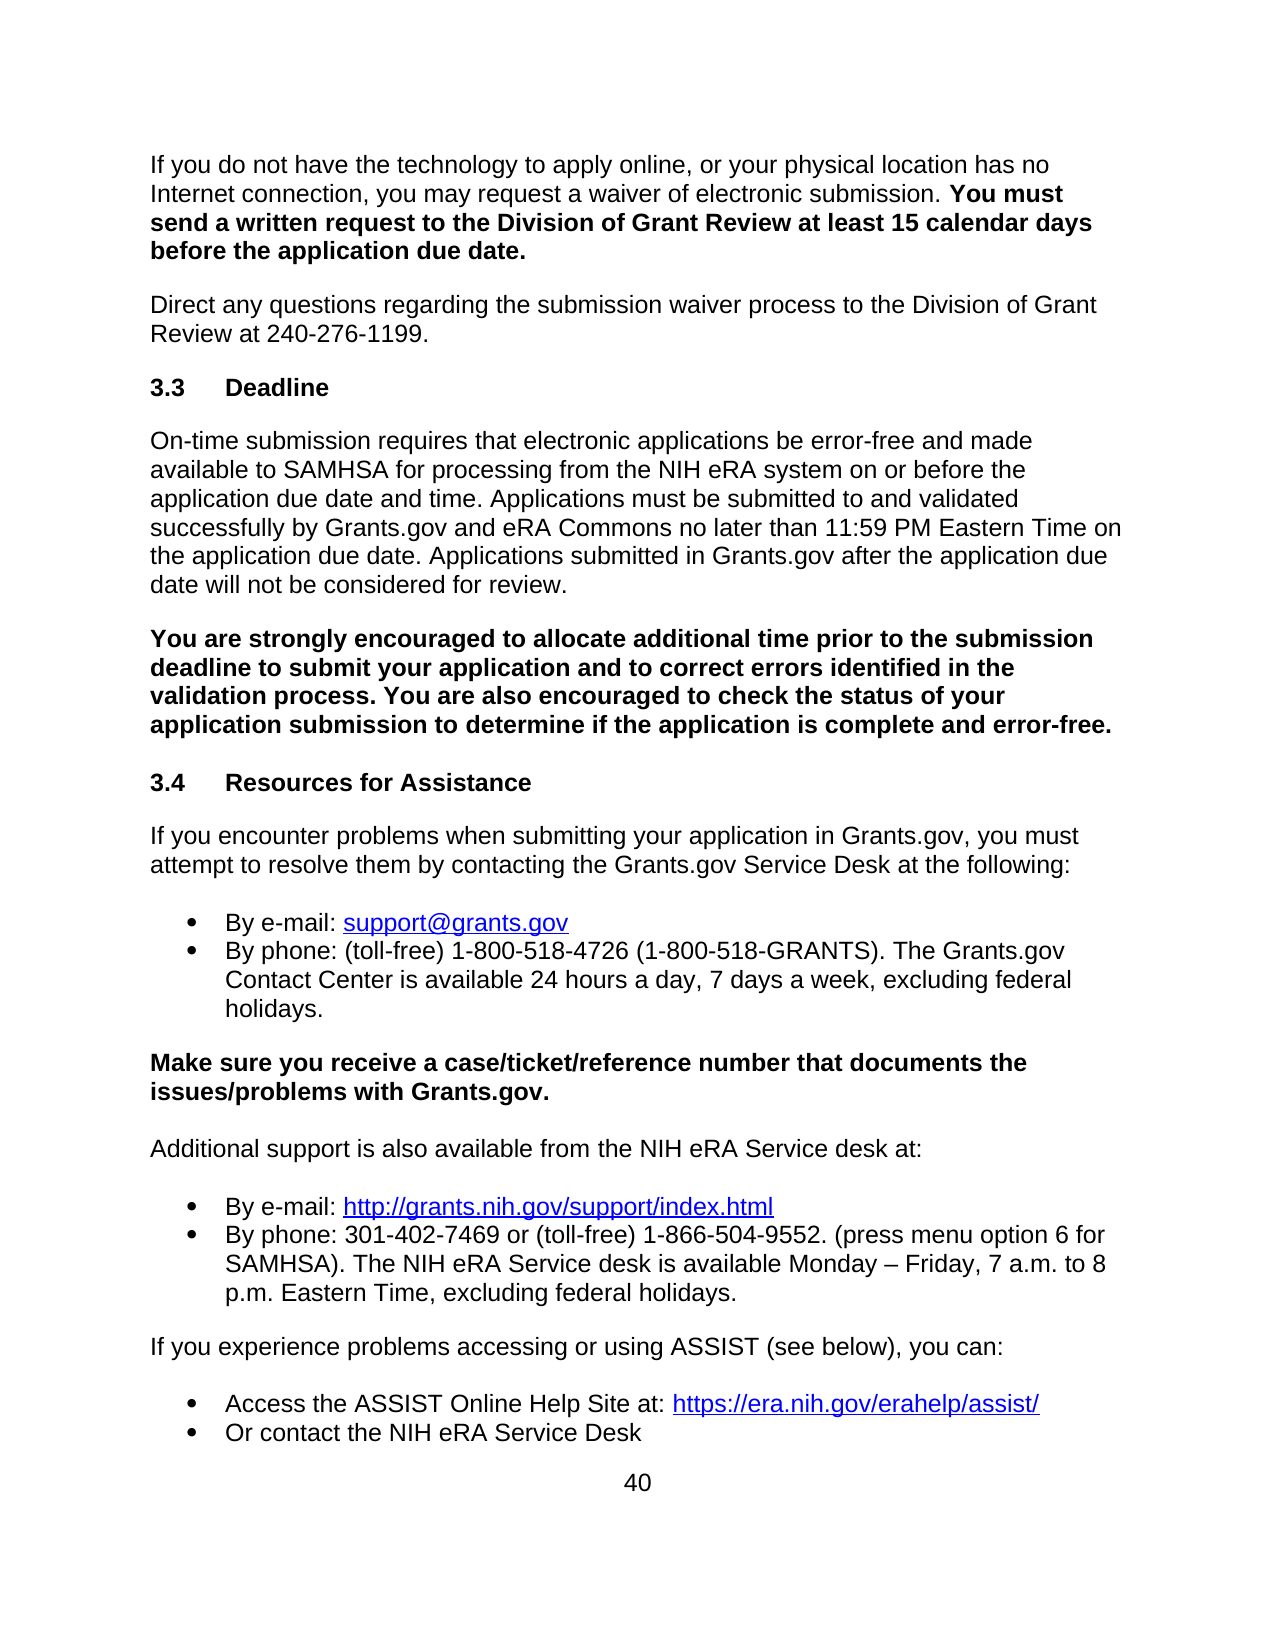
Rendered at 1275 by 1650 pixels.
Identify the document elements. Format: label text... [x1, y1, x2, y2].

text If you experience problems accessing or using ASSIST (see below), you can: [150, 1332, 1125, 1360]
text 3.3 Deadline [150, 372, 1125, 401]
list By phone: 301-402-7469 or (toll-free) 1-866-504-9552. (press menu option 6 for SAMHSA). The NIH eRA Service desk is available Monday – Friday, 7 a.m. to 8 p.m. Eastern Time, excluding federal holidays. [187, 1220, 1125, 1307]
text Make sure you receive a case/ticket/reference number that documents the issues/problems with Grants.gov. [150, 1048, 1125, 1105]
list Or contact the NIH eRA Service Desk [187, 1418, 1125, 1447]
text You are strongly encouraged to allocate additional time prior to the submission deadline to submit your application and to correct errors identified in the validation process. You are also encouraged to check the status of your application submission to determine if the application is complete and error-free. [150, 624, 1125, 739]
text Additional support is also available from the NIH eRA Service desk at: [150, 1134, 1125, 1163]
text If you do not have the technology to apply online, or your physical location has no Internet connection, you may request a waiver of electronic submission. You must send a written request to the Division of Grant Review at least 15 calendar days before the application due date. [150, 150, 1125, 265]
list Access the ASSIST Online Help Site at: https://era.nih.gov/erahelp/assist/ [187, 1389, 1125, 1418]
list By phone: (toll-free) 1-800-518-4726 (1-800-518-GRANTS). The Grants.gov Contact Center is available 24 hours a day, 7 days a week, excluding federal holidays. [187, 936, 1125, 1023]
text Direct any questions regarding the submission waiver process to the Division of Grant Review at 240-276-1199. [150, 290, 1125, 347]
text On-time submission requires that electronic applications be error-free and made available to SAMHSA for processing from the NIH eRA system on or before the application due date and time. Applications must be submitted to and validated successfully by Grants.gov and eRA Commons no later than 11:59 PM Eastern Time on the application due date. Applications submitted in Grants.gov after the application due date will not be considered for review. [150, 426, 1125, 599]
text 3.4 Resources for Assistance [150, 767, 1125, 796]
list By e-mail: http://grants.nih.gov/support/index.html [187, 1191, 1125, 1220]
text If you encounter problems when submitting your application in Grants.gov, you must attempt to resolve them by contacting the Grants.gov Service Desk at the following: [150, 821, 1125, 879]
list By e-mail: support@grants.gov [187, 907, 1125, 936]
